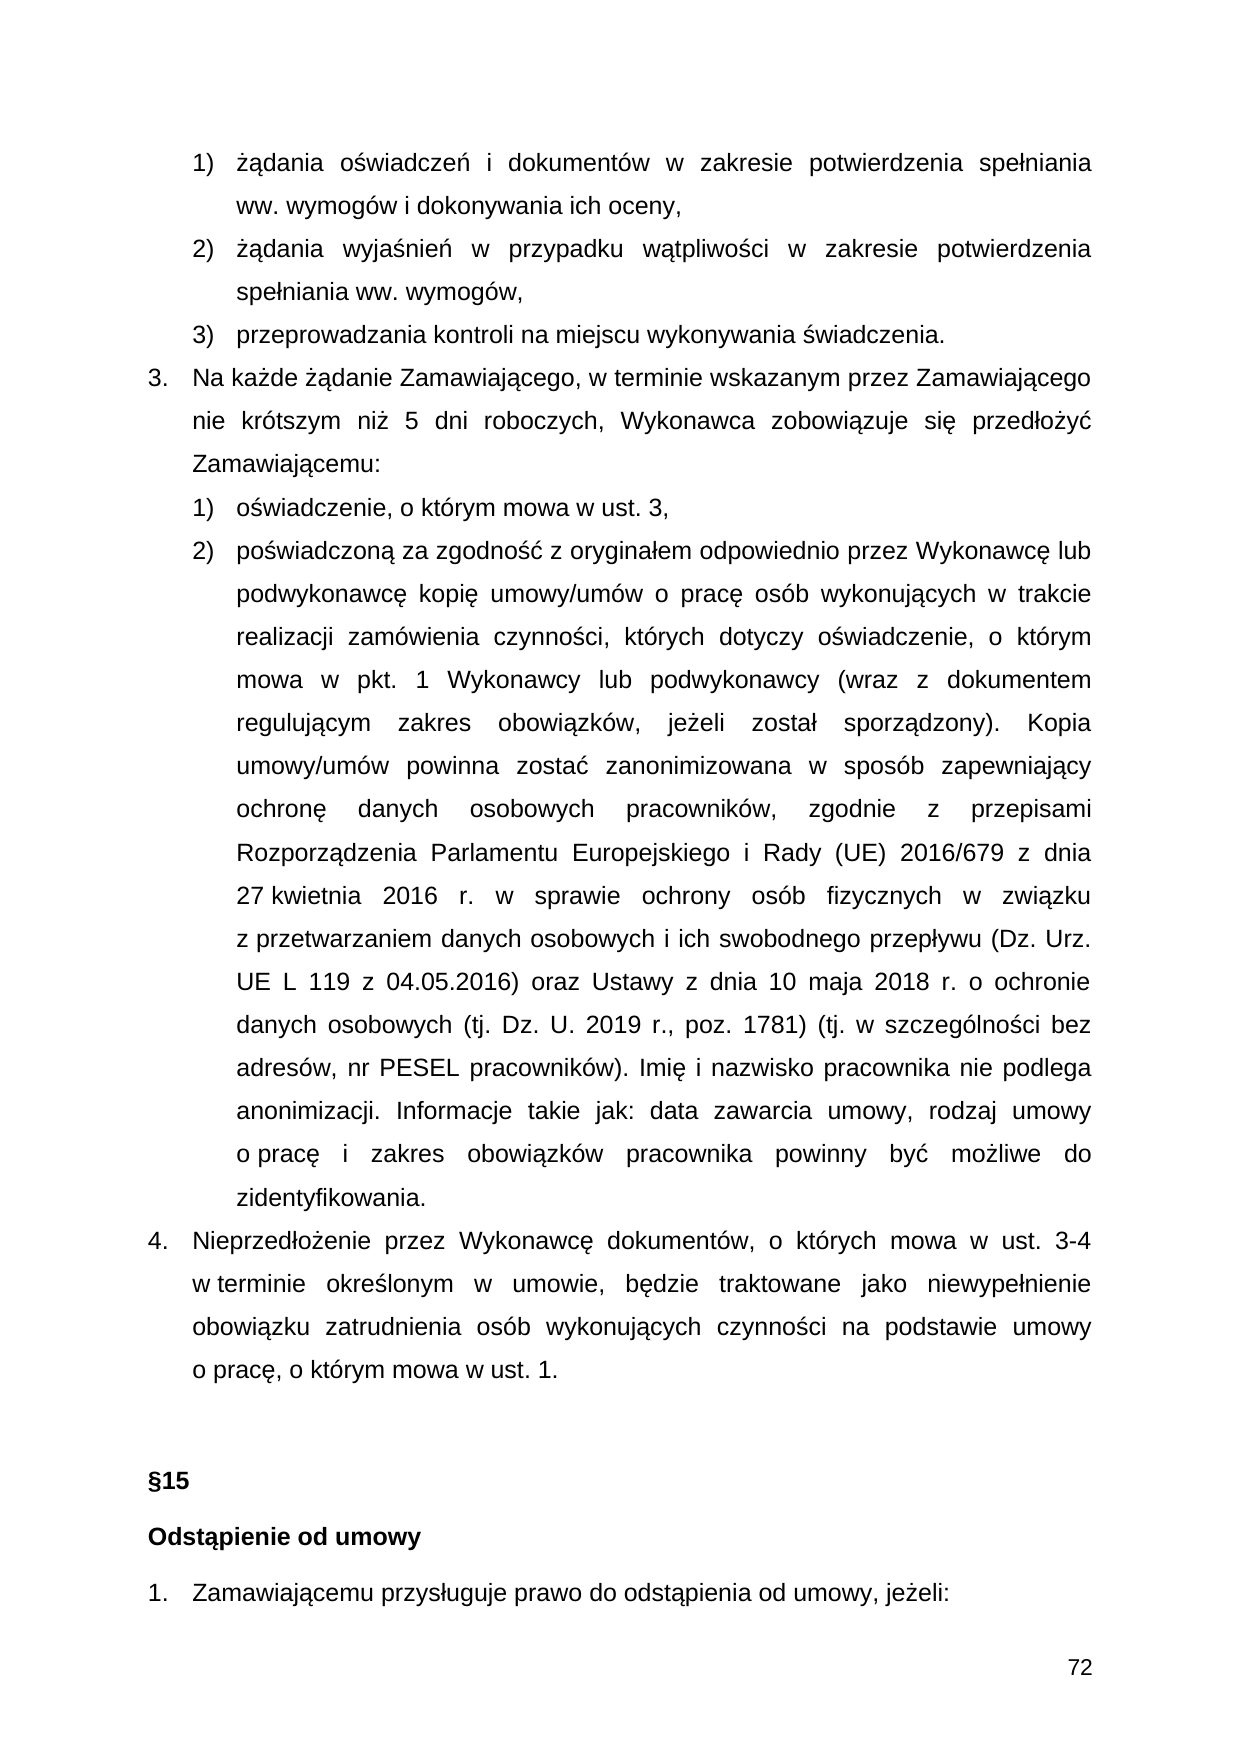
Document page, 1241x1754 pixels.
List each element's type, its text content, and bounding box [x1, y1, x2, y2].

list oświadczenie, o którym mowa w ust. 3, [192, 493, 1093, 521]
text Odstąpienie od umowy [148, 1522, 1093, 1551]
list Na każde żądanie Zamawiającego, w terminie wskazanym przez Zamawiającego nie krótszym niż 5 dni roboczych, Wykonawca zobowiązuje się przedłożyć Zamawiającemu: [148, 363, 1093, 478]
list Nieprzedłożenie przez Wykonawcę dokumentów, o których mowa w ust. 3-4 w terminie określonym w umowie, będzie traktowane jako niewypełnienie obowiązku zatrudnienia osób wykonujących czynności na podstawie umowy o pracę, o którym mowa w ust. 1. [148, 1226, 1093, 1384]
list poświadczoną za zgodność z oryginałem odpowiednio przez Wykonawcę lub podwykonawcę kopię umowy/umów o pracę osób wykonujących w trakcie realizacji zamówienia czynności, których dotyczy oświadczenie, o którym mowa w pkt. 1 Wykonawcy lub podwykonawcy (wraz z dokumentem regulującym zakres obowiązków, jeżeli został sporządzony). Kopia umowy/umów powinna zostać zanonimizowana w sposób zapewniający ochronę danych osobowych pracowników, zgodnie z przepisami Rozporządzenia Parlamentu Europejskiego i Rady (UE) 2016/679 z dnia 27 kwietnia 2016 r. w sprawie ochrony osób fizycznych w związku z przetwarzaniem danych osobowych i ich swobodnego przepływu (Dz. Urz. UE L 119 z 04.05.2016) oraz Ustawy z dnia 10 maja 2018 r. o ochronie danych osobowych (tj. Dz. U. 2019 r., poz. 1781) (tj. w szczególności bez adresów, nr PESEL pracowników). Imię i nazwisko pracownika nie podlega anonimizacji. Informacje takie jak: data zawarcia umowy, rodzaj umowy o pracę i zakres obowiązków pracownika powinny być możliwe do zidentyfikowania. [192, 536, 1093, 1211]
list Zamawiającemu przysługuje prawo do odstąpienia od umowy, jeżeli: [148, 1578, 1093, 1606]
text §15 [148, 1466, 1093, 1495]
list żądania wyjaśnień w przypadku wątpliwości w zakresie potwierdzenia spełniania ww. wymogów, [192, 234, 1093, 306]
list przeprowadzania kontroli na miejscu wykonywania świadczenia. [192, 320, 1093, 349]
list żądania oświadczeń i dokumentów w zakresie potwierdzenia spełniania ww. wymogów i dokonywania ich oceny, [192, 148, 1093, 219]
